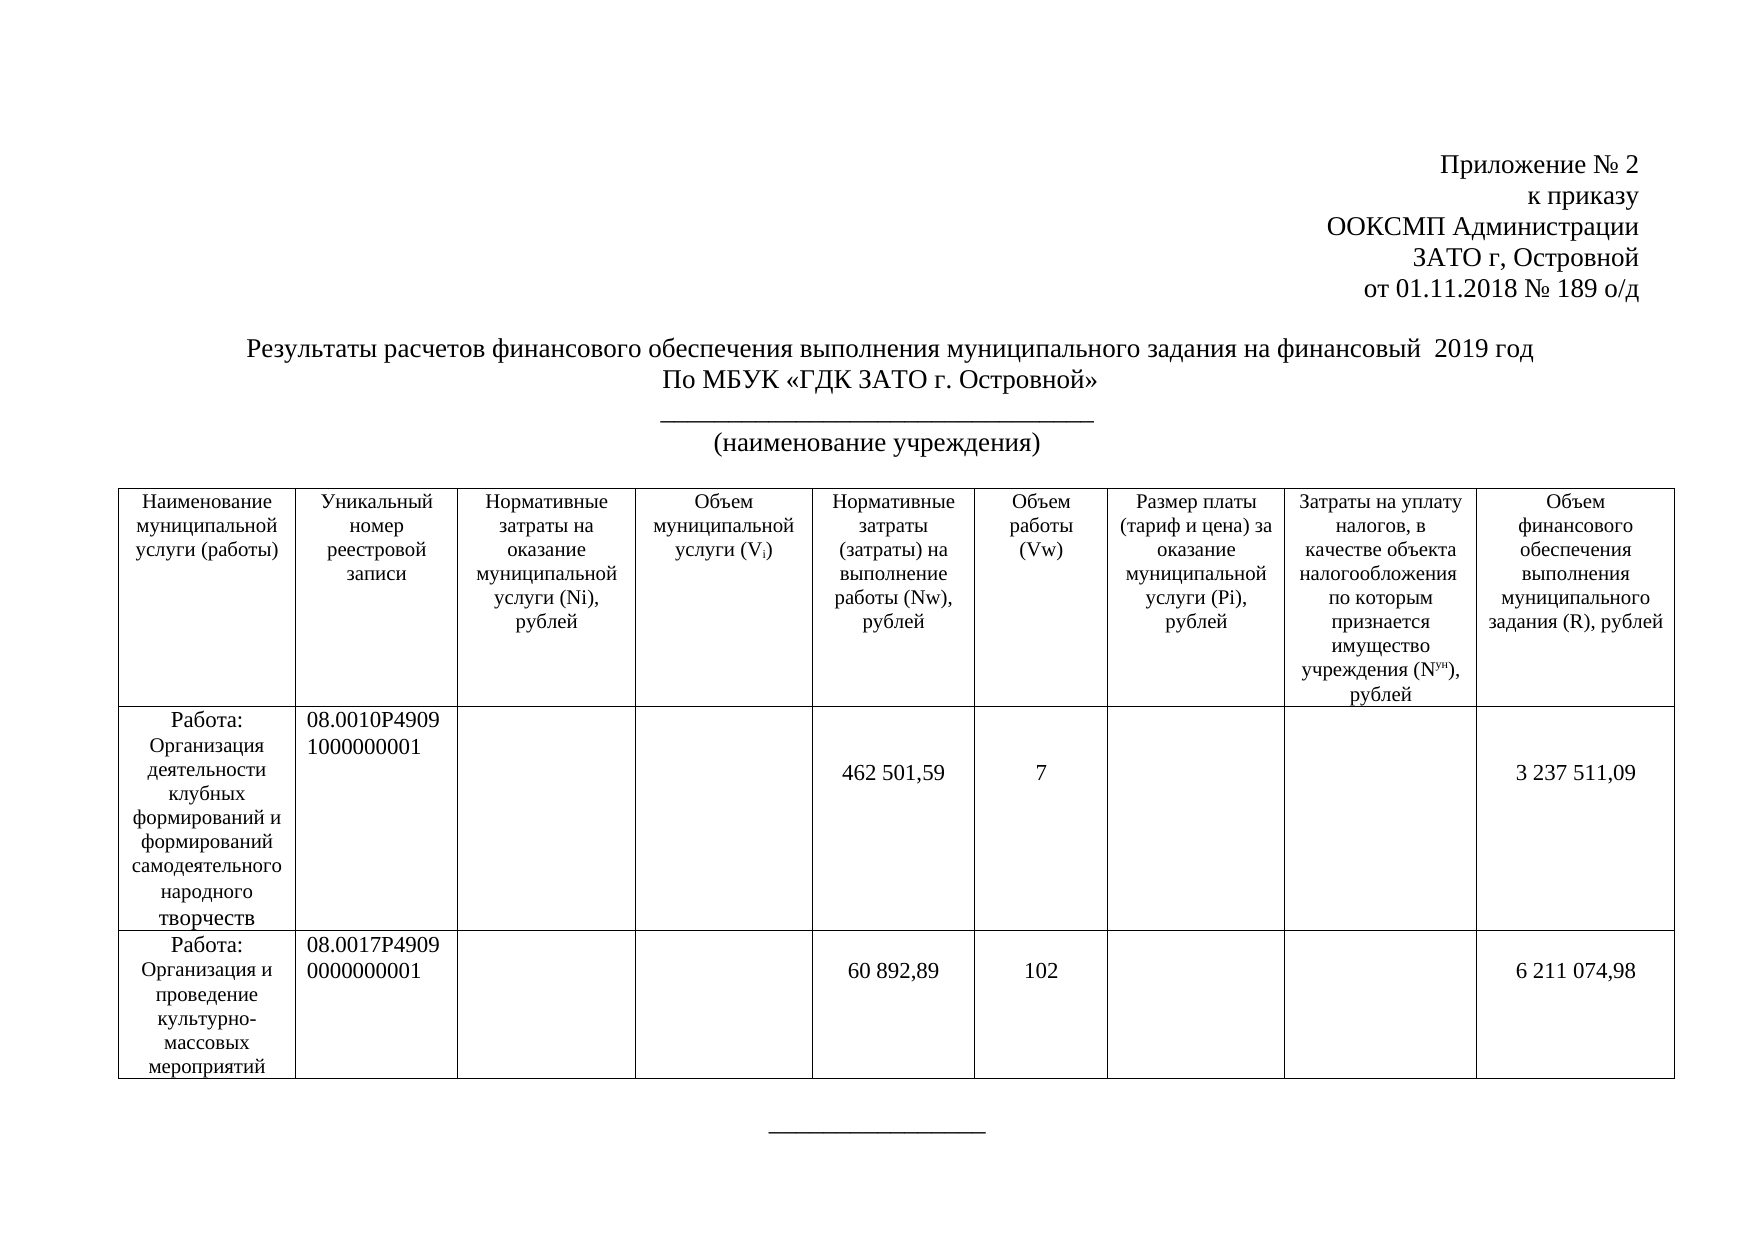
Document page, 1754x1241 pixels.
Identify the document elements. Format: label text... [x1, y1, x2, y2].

table_cell 462 501,59 [813, 707, 974, 930]
table_header Объем финансового обеспечения выполнения муниципального задания (R), рублей [1477, 489, 1674, 706]
table_cell Работа: Организация и проведение культурно-массовых мероприятий [119, 931, 295, 1078]
table_header Нормативные затраты (затраты) на выполнение работы (Nw), рублей [813, 489, 974, 706]
table_header Уникальный номер реестровой записи [296, 489, 457, 706]
table_cell [458, 707, 635, 930]
table_header Нормативные затраты на оказание муниципальной услуги (Ni), рублей [458, 489, 635, 706]
table_cell 08.0017Р49090000000001 [296, 931, 457, 1078]
table_header Размер платы (тариф и цена) за оказание муниципальной услуги (Pi), рублей [1108, 489, 1284, 706]
table_cell 6 211 074,98 [1477, 931, 1674, 1078]
text ЗАТО г, Островной [192, 241, 1639, 272]
table_header Объем муниципальной услуги (Vi) [636, 489, 812, 706]
table_cell [636, 707, 812, 930]
text Приложение № 2 [192, 148, 1639, 179]
table_cell [1108, 707, 1284, 930]
text ________________ [118, 1105, 1636, 1136]
text ООКСМП Администрации [192, 210, 1639, 241]
text от 01.11.2018 № 189 о/д [192, 272, 1639, 303]
table_cell 102 [975, 931, 1107, 1078]
table_cell [1108, 931, 1284, 1078]
table_cell 08.0010Р49091000000001 [296, 707, 457, 930]
table_cell 60 892,89 [813, 931, 974, 1078]
table_cell 7 [975, 707, 1107, 930]
table_cell [1285, 707, 1476, 930]
table_header Объем работы (Vw) [975, 489, 1107, 706]
table_cell [636, 931, 812, 1078]
text к приказу [192, 179, 1639, 210]
table_header Наименование муниципальной услуги (работы) [119, 489, 295, 706]
table_cell [1285, 931, 1476, 1078]
text По МБУК «ГДК ЗАТО г. Островной» [118, 363, 1636, 394]
table_header Затраты на уплату налогов, в качестве объекта налогообложения по которым признается имущество учреждения (Nун), рублей [1285, 489, 1476, 706]
table_cell Работа: Организация деятельности клубных формирований и формирований самодеятельного народного творчеств [119, 707, 295, 930]
table_cell [458, 931, 635, 1078]
text ________________________________ [118, 394, 1636, 426]
table_cell 3 237 511,09 [1477, 707, 1674, 930]
text (наименование учреждения) [118, 426, 1636, 457]
text Результаты расчетов финансового обеспечения выполнения муниципального задания на финансовый 2019 год [118, 332, 1636, 363]
